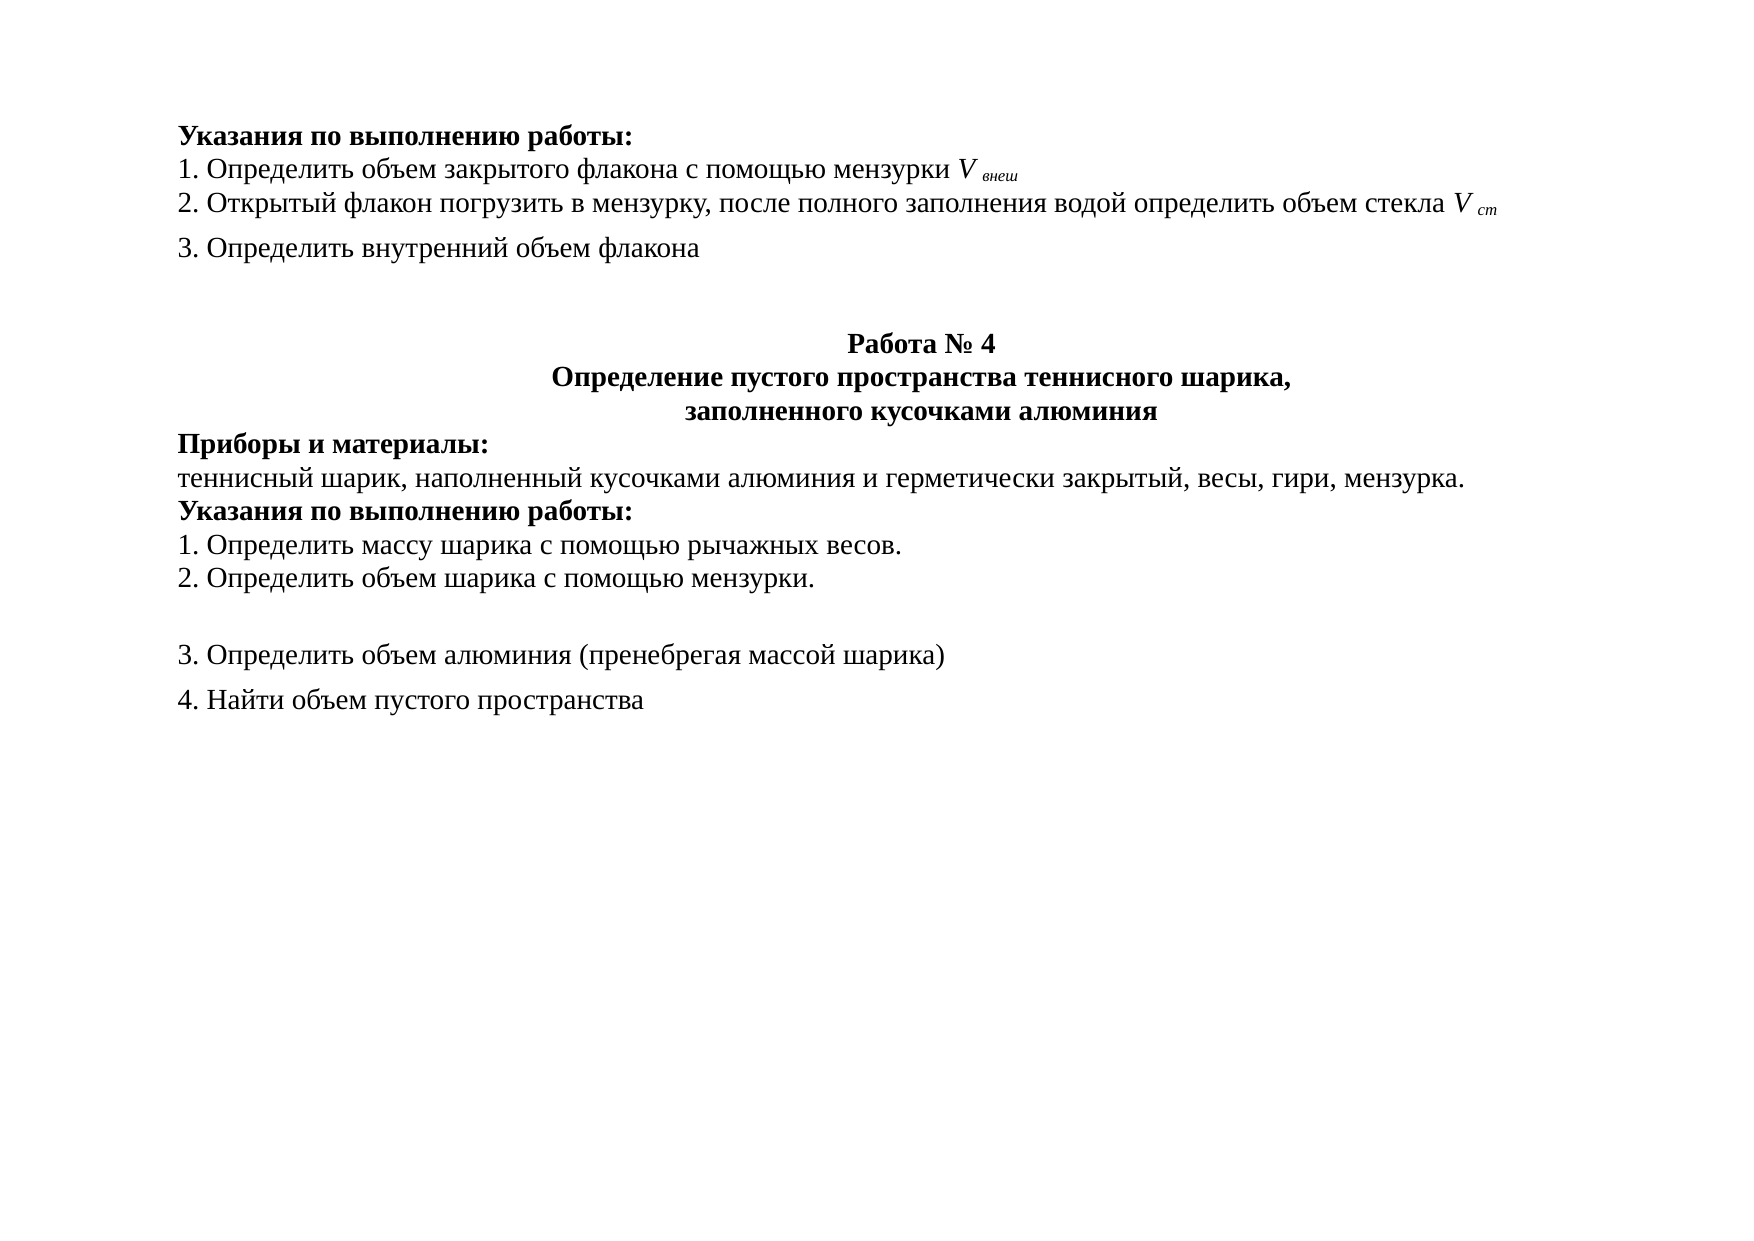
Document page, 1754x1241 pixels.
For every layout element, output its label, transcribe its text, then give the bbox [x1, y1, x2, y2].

text Определение пустого пространства теннисного шарика, [177, 359, 1665, 393]
text Указания по выполнению работы: [177, 493, 1665, 527]
text заполненного кусочками алюминия [177, 393, 1665, 426]
text 3. Определить объем алюминия (пренебрегая массой шарика) [177, 594, 1665, 671]
text Указания по выполнению работы: [177, 118, 1665, 152]
text 2. Определить объем шарика с помощью мензурки. [177, 561, 1665, 594]
text теннисный шарик, наполненный кусочками алюминия и герметически закрытый, весы, гири, мензурка. [177, 460, 1665, 493]
text 1. Определить массу шарика с помощью рычажных весов. [177, 527, 1665, 561]
text Работа № 4 [177, 326, 1665, 359]
text 2. Открытый флакон погрузить в мензурку, после полного заполнения водой определить объем стекла V ст [177, 185, 1665, 219]
text 3. Определить внутренний объем флакона [177, 219, 1665, 264]
text Приборы и материалы: [177, 426, 1665, 460]
text 4. Найти объем пустого пространства [177, 671, 1665, 716]
text 1. Определить объем закрытого флакона с помощью мензурки V внеш [177, 152, 1665, 185]
